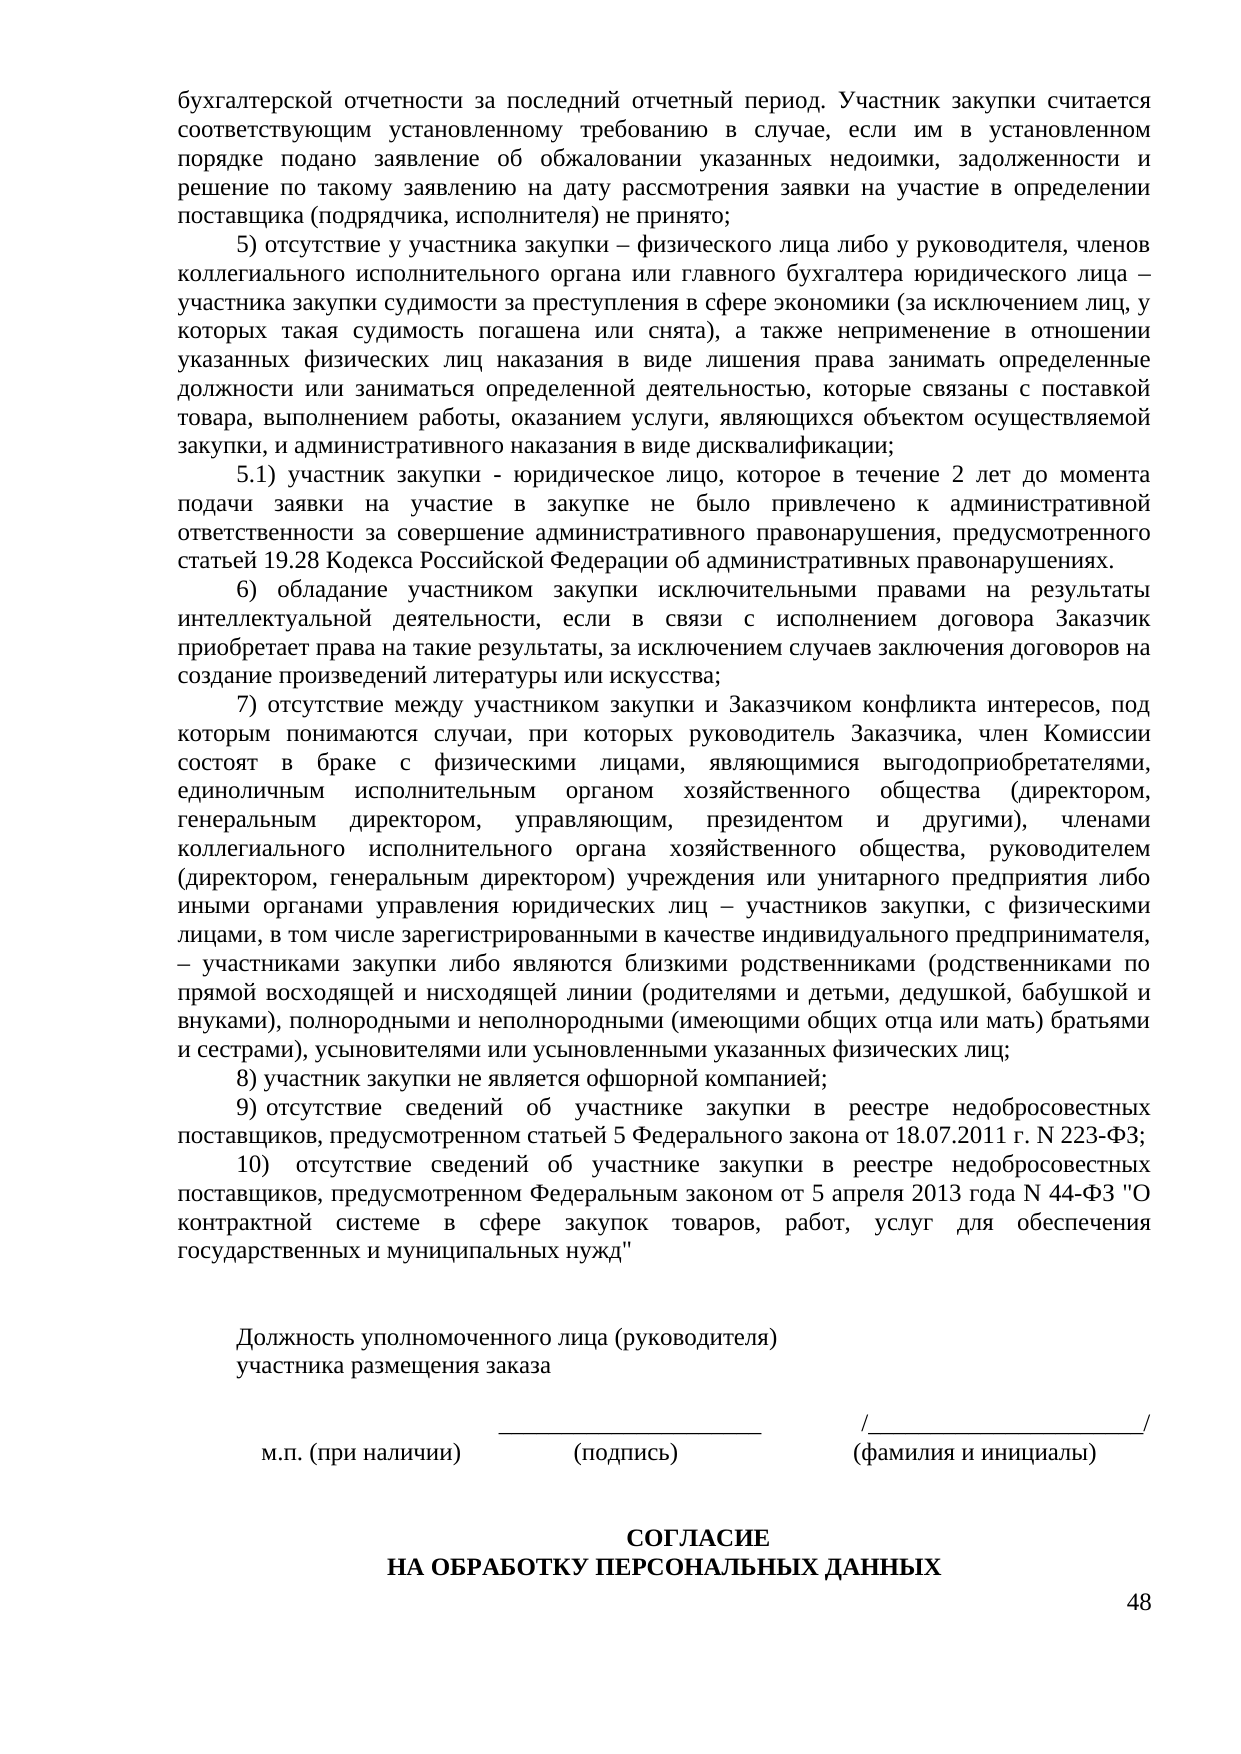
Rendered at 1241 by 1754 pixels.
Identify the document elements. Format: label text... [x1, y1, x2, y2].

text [177, 86, 1152, 229]
text м.п. (при наличии) (подпись) (фамилия и инициалы) [177, 1437, 1152, 1466]
text 8) участник закупки не является офшорной компанией; [177, 1063, 1152, 1092]
text 5) отсутствие у участника закупки – физического лица либо у руководителя, членов коллегиального исполнительного органа или главного бухгалтера юридического лица – участника закупки судимости за преступления в сфере экономики (за исключением лиц, у которых такая судимость погашена или снята), а также неприменение в отношении указанных физических лиц наказания в виде лишения права занимать определенные должности или заниматься определенной деятельностью, которые связаны с поставкой товара, выполнением работы, оказанием услуги, являющихся объектом осуществляемой закупки, и административного наказания в виде дисквалификации; [177, 229, 1152, 459]
text 5.1) участник закупки - юридическое лицо, которое в течение 2 лет до момента подачи заявки на участие в закупке не было привлечено к административной ответственности за совершение административного правонарушения, предусмотренного статьей 19.28 Кодекса Российской Федерации об административных правонарушениях. [177, 459, 1152, 574]
text 10) отсутствие сведений об участнике закупки в реестре недобросовестных поставщиков, предусмотренном Федеральным законом от 5 апреля 2013 года N 44-ФЗ "О контрактной системе в сфере закупок товаров, работ, услуг для обеспечения государственных и муниципальных нужд" [177, 1149, 1152, 1264]
text 7) отсутствие между участником закупки и Заказчиком конфликта интересов, под которым понимаются случаи, при которых руководитель Заказчика, член Комиссии состоят в браке с физическими лицами, являющимися выгодоприобретателями, единоличным исполнительным органом хозяйственного общества (директором, генеральным директором, управляющим, президентом и другими), членами коллегиального исполнительного органа хозяйственного общества, руководителем (директором, генеральным директором) учреждения или унитарного предприятия либо иными органами управления юридических лиц – участников закупки, с физическими лицами, в том числе зарегистрированными в качестве индивидуального предпринимателя, – участниками закупки либо являются близкими родственниками (родственниками по прямой восходящей и нисходящей линии (родителями и детьми, дедушкой, бабушкой и внуками), полнородными и неполнородными (имеющими общих отца или мать) братьями и сестрами), усыновителями или усыновленными указанных физических лиц; [177, 689, 1152, 1063]
text СОГЛАСИЕ НА ОБРАБОТКУ ПЕРСОНАЛЬНЫХ ДАННЫХ [177, 1523, 1152, 1581]
text участника размещения заказа [177, 1351, 1152, 1379]
text _____________________ /______________________/ [177, 1408, 1152, 1437]
text 9) отсутствие сведений об участнике закупки в реестре недобросовестных поставщиков, предусмотренном статьей 5 Федерального закона от 18.07.2011 г. N 223-ФЗ; [177, 1092, 1152, 1149]
text 6) обладание участником закупки исключительными правами на результаты интеллектуальной деятельности, если в связи с исполнением договора Заказчик приобретает права на такие результаты, за исключением случаев заключения договоров на создание произведений литературы или искусства; [177, 574, 1152, 689]
text Должность уполномоченного лица (руководителя) [177, 1322, 1152, 1351]
